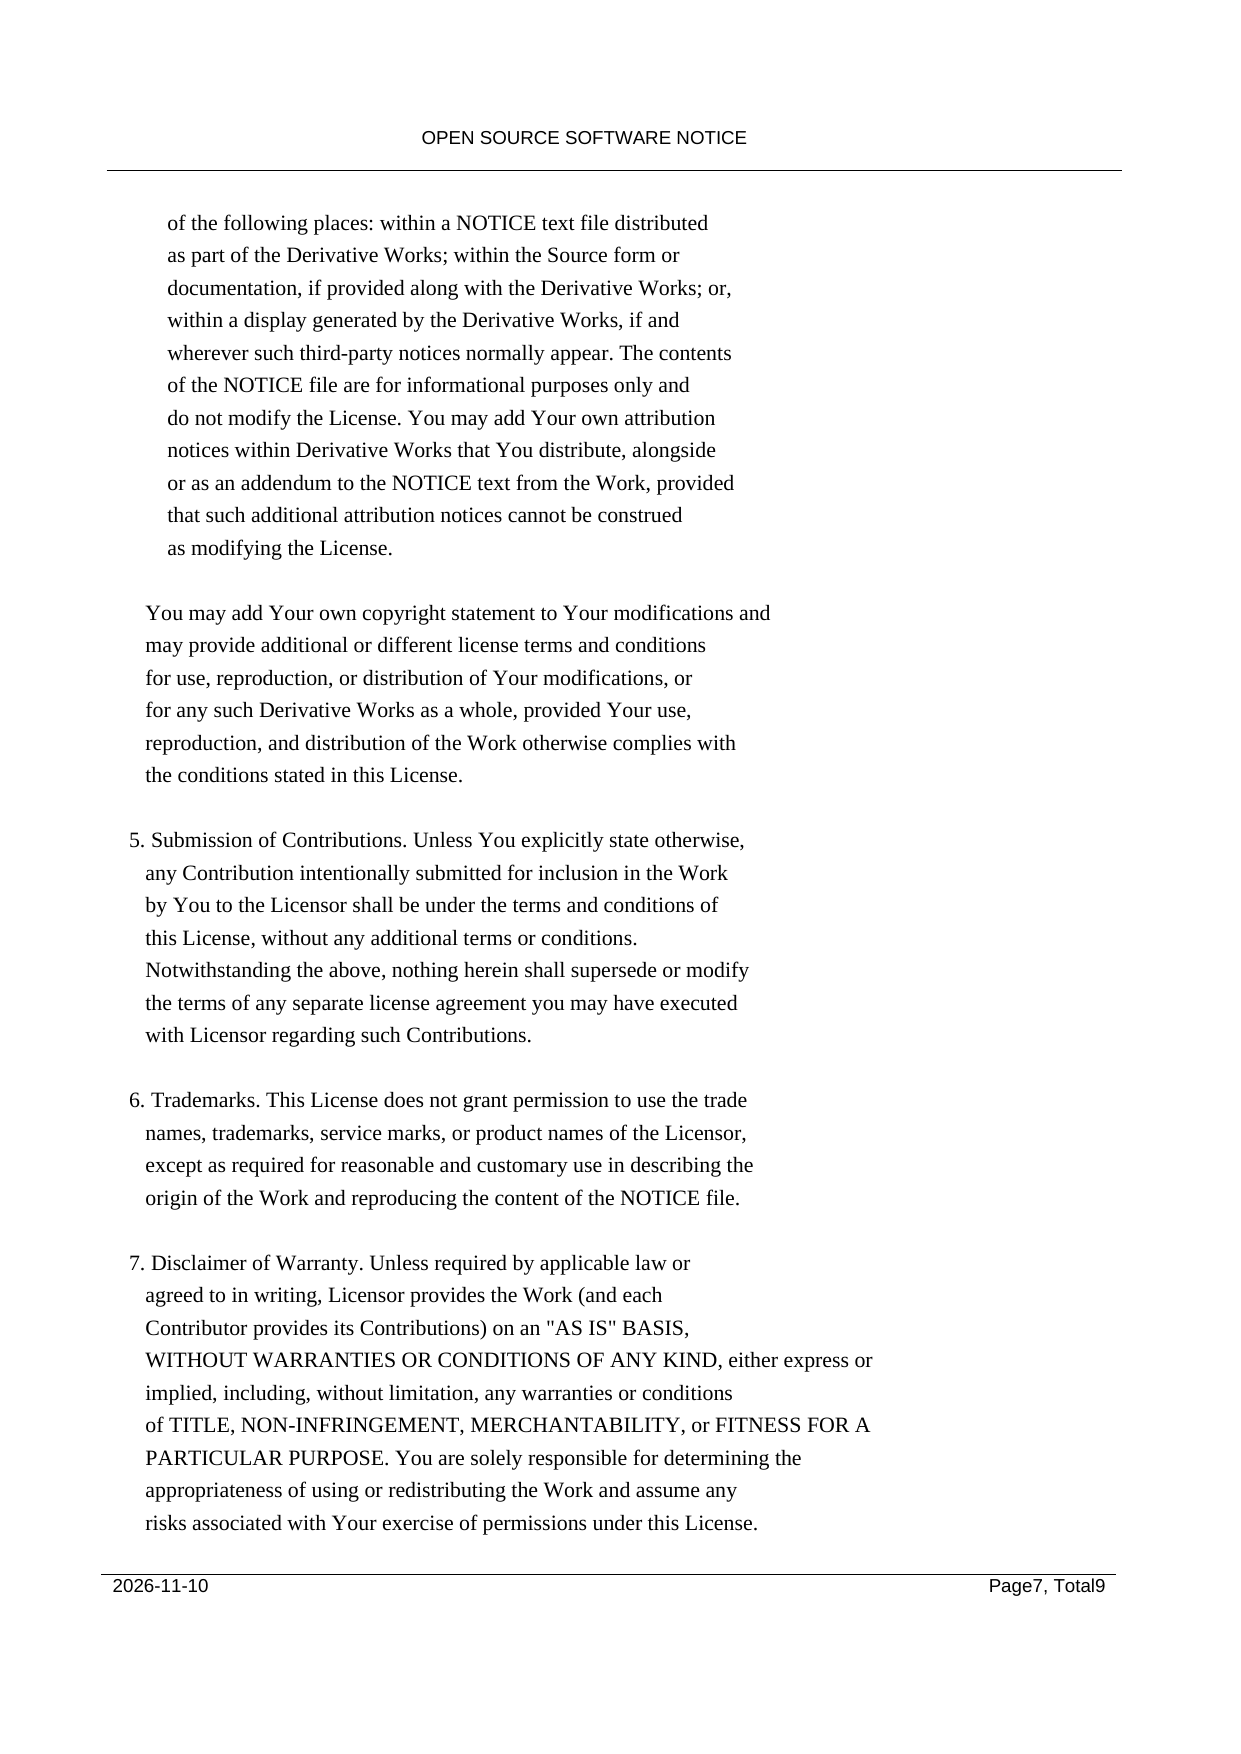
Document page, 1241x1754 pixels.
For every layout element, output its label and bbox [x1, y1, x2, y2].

text [112, 206, 1128, 1539]
